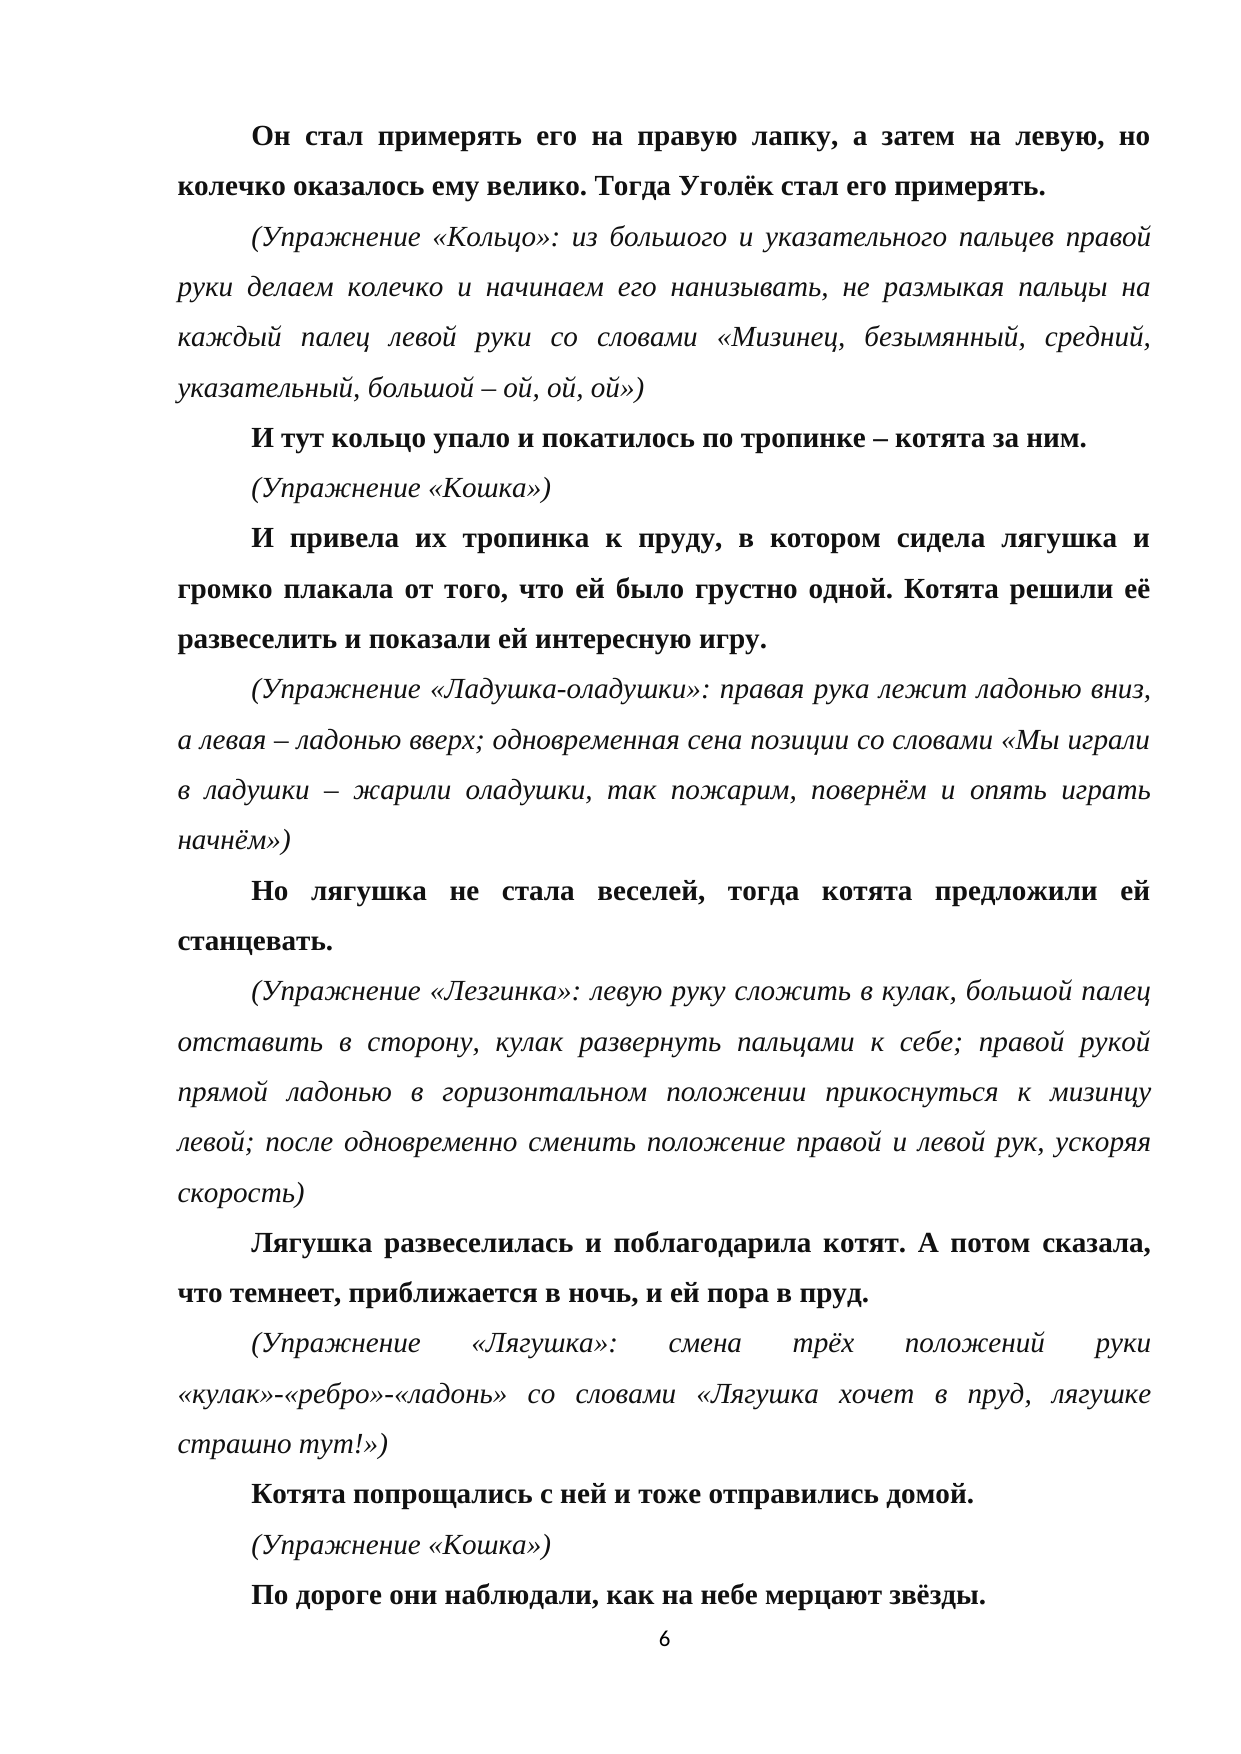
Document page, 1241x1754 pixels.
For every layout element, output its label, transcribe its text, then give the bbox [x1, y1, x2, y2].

text (Упражнение «Кольцо»: из большого и указательного пальцев правой руки делаем колечко и начинаем его нанизывать, не размыкая пальцы на каждый палец левой руки со словами «Мизинец, безымянный, средний, указательный, большой – ой, ой, ой») [177, 219, 1152, 403]
text (Упражнение «Лягушка»: смена трёх положений руки «кулак»-«ребро»-«ладонь» со словами «Лягушка хочет в пруд, лягушке страшно тут!») [177, 1326, 1152, 1460]
text И тут кольцо упало и покатилось по тропинке – котята за ним. [177, 420, 1152, 453]
text Он стал примерять его на правую лапку, а затем на левую, но колечко оказалось ему велико. Тогда Уголёк стал его примерять. [177, 118, 1152, 202]
text Лягушка развеселилась и поблагодарила котят. А потом сказала, что темнеет, приближается в ночь, и ей пора в пруд. [177, 1225, 1152, 1309]
text (Упражнение «Лезгинка»: левую руку сложить в кулак, большой палец отставить в сторону, кулак развернуть пальцами к себе; правой рукой прямой ладонью в горизонтальном положении прикоснуться к мизинцу левой; после одновременно сменить положение правой и левой рук, ускоряя скорость) [177, 973, 1152, 1208]
text По дороге они наблюдали, как на небе мерцают звёзды. [177, 1577, 1152, 1611]
text (Упражнение «Кошка») [177, 470, 1152, 504]
text Котята попрощались с ней и тоже отправились домой. [177, 1477, 1152, 1510]
text Но лягушка не стала веселей, тогда котята предложили ей станцевать. [177, 873, 1152, 957]
text (Упражнение «Кошка») [177, 1527, 1152, 1560]
text (Упражнение «Ладушка-оладушки»: правая рука лежит ладонью вниз, а левая – ладонью вверх; одновременная сена позиции со словами «Мы играли в ладушки – жарили оладушки, так пожарим, повернём и опять играть начнём») [177, 672, 1152, 856]
text И привела их тропинка к пруду, в котором сидела лягушка и громко плакала от того, что ей было грустно одной. Котята решили её развеселить и показали ей интересную игру. [177, 521, 1152, 655]
